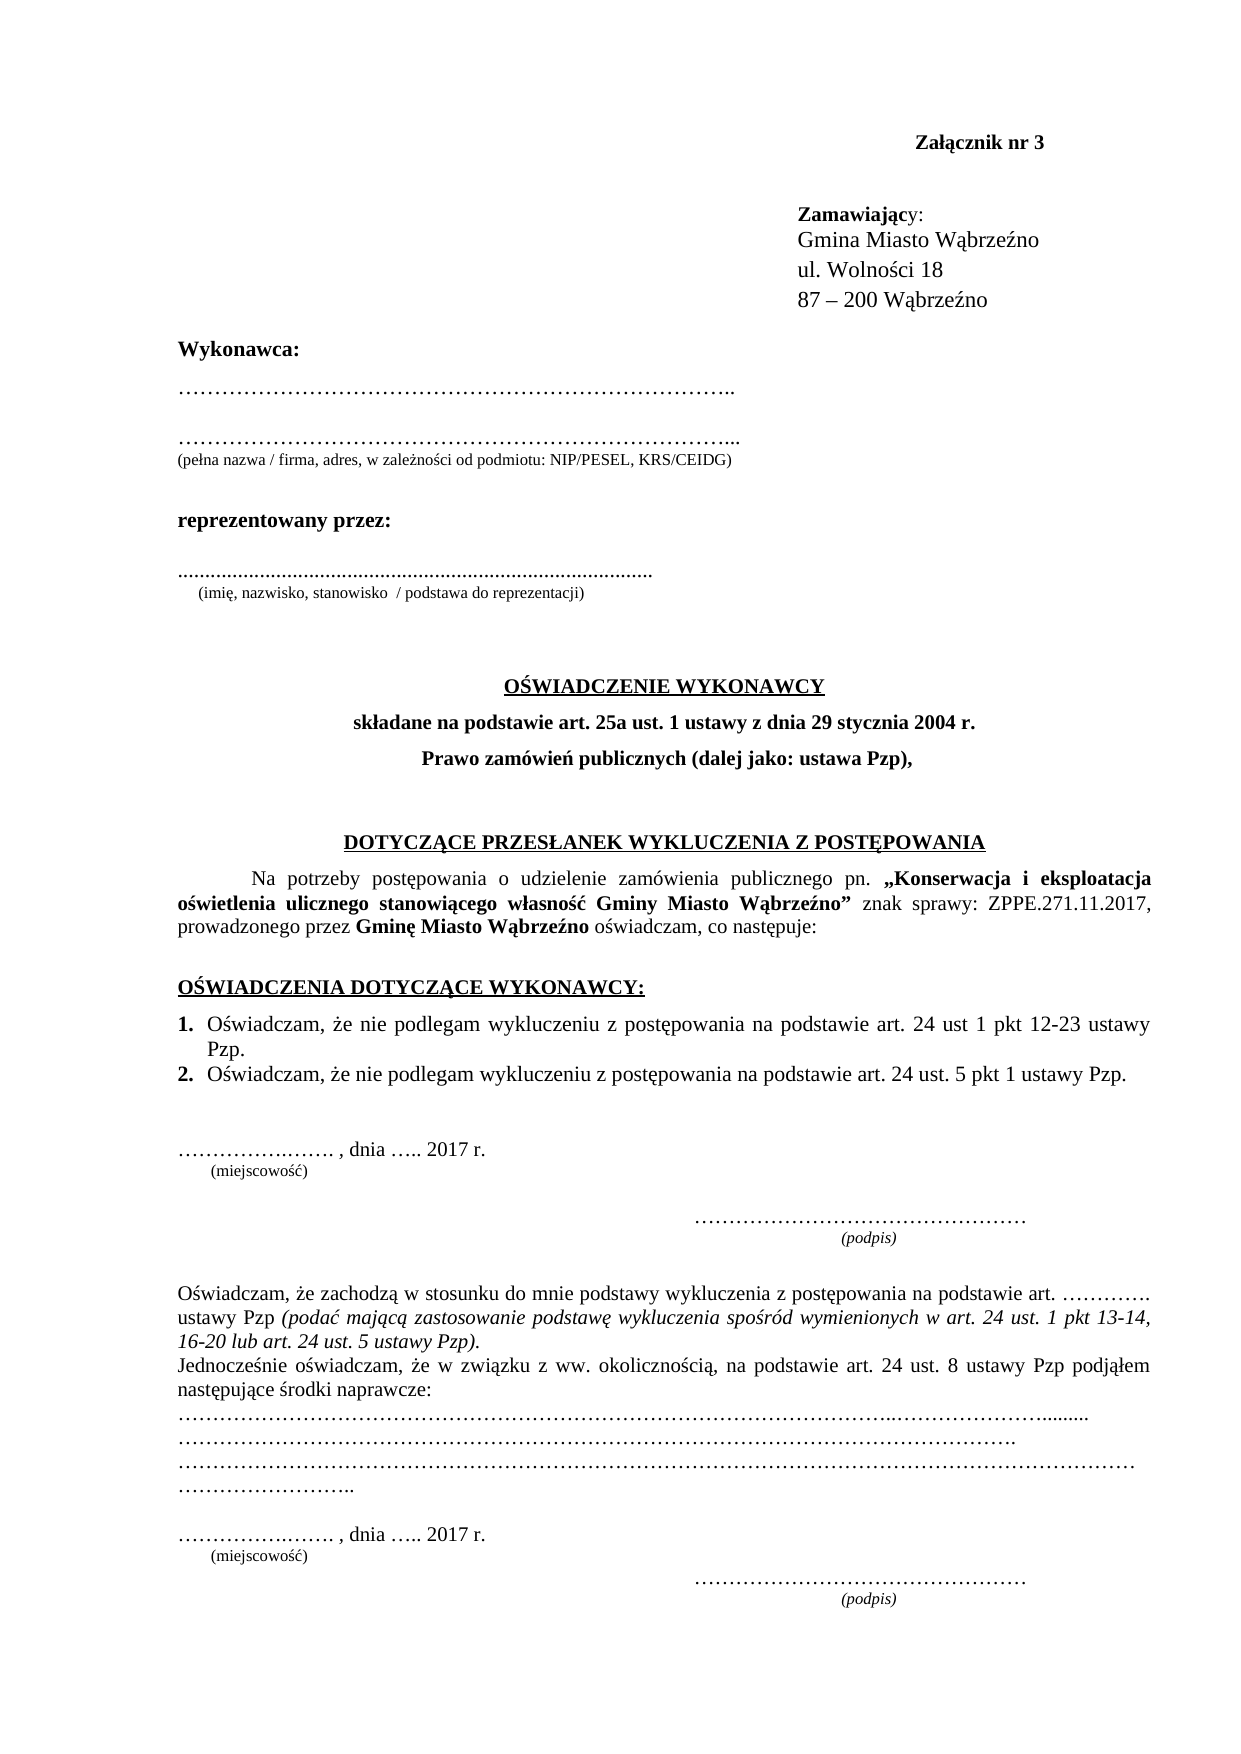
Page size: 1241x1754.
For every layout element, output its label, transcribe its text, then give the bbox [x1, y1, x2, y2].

text (imię, nazwisko, stanowisko / podstawa do reprezentacji) [177, 582, 1152, 602]
text ....................................................................................... [177, 557, 1152, 582]
text Załącznik nr 3 [841, 130, 1152, 154]
text …………………………………………………………………... [177, 424, 1152, 449]
text OŚWIADCZENIE WYKONAWCY [177, 674, 1152, 698]
text Zamawiający: [724, 202, 1152, 226]
text …………….……. , dnia ….. 2017 r. [177, 1521, 1152, 1546]
text składane na podstawie art. 25a ust. 1 ustawy z dnia 29 stycznia 2004 r. [177, 710, 1152, 734]
text ul. Wolności 18 [724, 256, 1152, 283]
text Jednocześnie oświadczam, że w związku z ww. okolicznością, na podstawie art. 24 ust. 8 ustawy Pzp podjąłem następujące środki naprawcze: [177, 1353, 1152, 1401]
text OŚWIADCZENIA DOTYCZĄCE WYKONAWCY: [177, 974, 1152, 999]
text (miejscowość) [177, 1546, 1152, 1565]
text …………………………………………………………………………………………..………………….........………………………………………………………………………………………………………….……………………………………………………………………………………………………………………………………………….. [177, 1401, 1152, 1497]
text Gmina Miasto Wąbrzeźno [724, 226, 1152, 252]
list Oświadczam, że nie podlegam wykluczeniu z postępowania na podstawie art. 24 ust. 5 pkt 1 ustawy Pzp. [177, 1061, 1152, 1086]
list Oświadczam, że nie podlegam wykluczeniu z postępowania na podstawie art. 24 ust 1 pkt 12-23 ustawy Pzp. [177, 1011, 1152, 1061]
text (podpis) [767, 1228, 1152, 1247]
text …………….……. , dnia ….. 2017 r. [177, 1137, 1152, 1161]
text (miejscowość) [177, 1161, 1152, 1180]
text reprezentowany przez: [177, 507, 1152, 532]
text Prawo zamówień publicznych (dalej jako: ustawa Pzp), [177, 746, 1152, 770]
text Wykonawca: [177, 336, 1152, 361]
text (podpis) [767, 1589, 1152, 1608]
text DOTYCZĄCE PRZESŁANEK WYKLUCZENIA Z POSTĘPOWANIA [177, 830, 1152, 854]
text ………………………………………………………………….. [177, 374, 1152, 399]
text ………………………………………… [177, 1204, 1152, 1228]
text Oświadczam, że zachodzą w stosunku do mnie podstawy wykluczenia z postępowania na podstawie art. …………. ustawy Pzp (podać mającą zastosowanie podstawę wykluczenia spośród wymienionych w art. 24 ust. 1 pkt 13-14, 16-20 lub art. 24 ust. 5 ustawy Pzp). [177, 1281, 1152, 1353]
text 87 – 200 Wąbrzeźno [724, 286, 1152, 313]
text Na potrzeby postępowania o udzielenie zamówienia publicznego pn. „Konserwacja i eksploatacja oświetlenia ulicznego stanowiącego własność Gminy Miasto Wąbrzeźno” znak sprawy: ZPPE.271.11.2017, prowadzonego przez Gminę Miasto Wąbrzeźno oświadczam, co następuje: [177, 866, 1152, 938]
text (pełna nazwa / firma, adres, w zależności od podmiotu: NIP/PESEL, KRS/CEIDG) [177, 449, 1152, 468]
text ………………………………………… [177, 1565, 1152, 1589]
